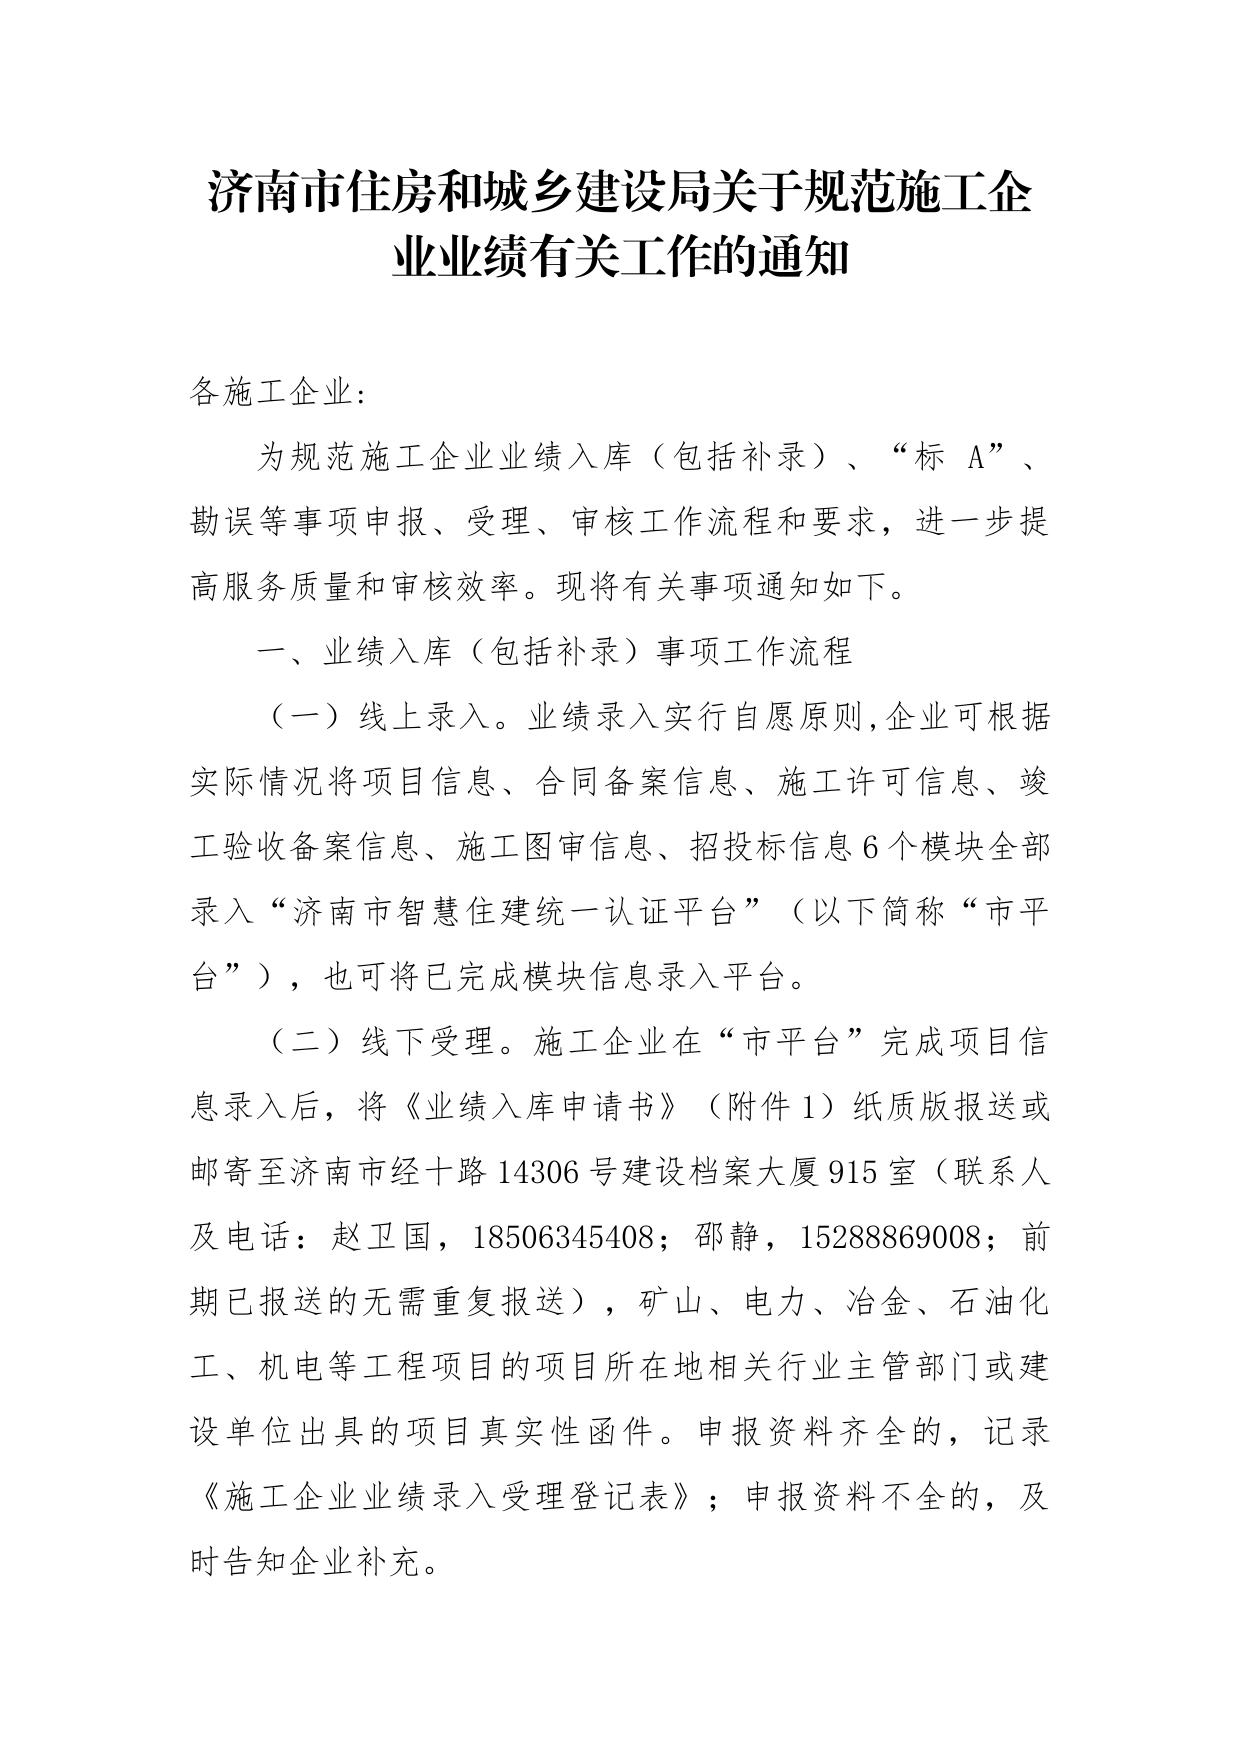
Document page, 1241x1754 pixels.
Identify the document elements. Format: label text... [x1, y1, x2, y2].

text 一、业绩入库（包括补录）事项工作流程 [187, 617, 1053, 682]
text 济南市住房和城乡建设局关于规范施工企业业绩有关工作的通知 [187, 162, 1053, 292]
text 各施工企业: [187, 357, 1053, 422]
text （二）线下受理。施工企业在“市平台”完成项目信息录入后，将《业绩入库申请书》（附件1）纸质版报送或邮寄至济南市经十路14306号建设档案大厦915室（联系人及电话：赵卫国，18506345408；邵静，15288869008；前期已报送的无需重复报送），矿山、电力、冶金、石油化工、机电等工程项目的项目所在地相关行业主管部门或建设单位出具的项目真实性函件。申报资料齐全的，记录《施工企业业绩录入受理登记表》；申报资料不全的，及时告知企业补充。 [187, 1007, 1053, 1592]
text （一）线上录入。业绩录入实行自愿原则,企业可根据实际情况将项目信息、合同备案信息、施工许可信息、竣工验收备案信息、施工图审信息、招投标信息6个模块全部录入“济南市智慧住建统一认证平台”（以下简称“市平台”），也可将已完成模块信息录入平台。 [187, 682, 1053, 1007]
text 为规范施工企业业绩入库（包括补录）、“标 A”、勘误等事项申报、受理、审核工作流程和要求，进一步提高服务质量和审核效率。现将有关事项通知如下。 [187, 422, 1053, 617]
